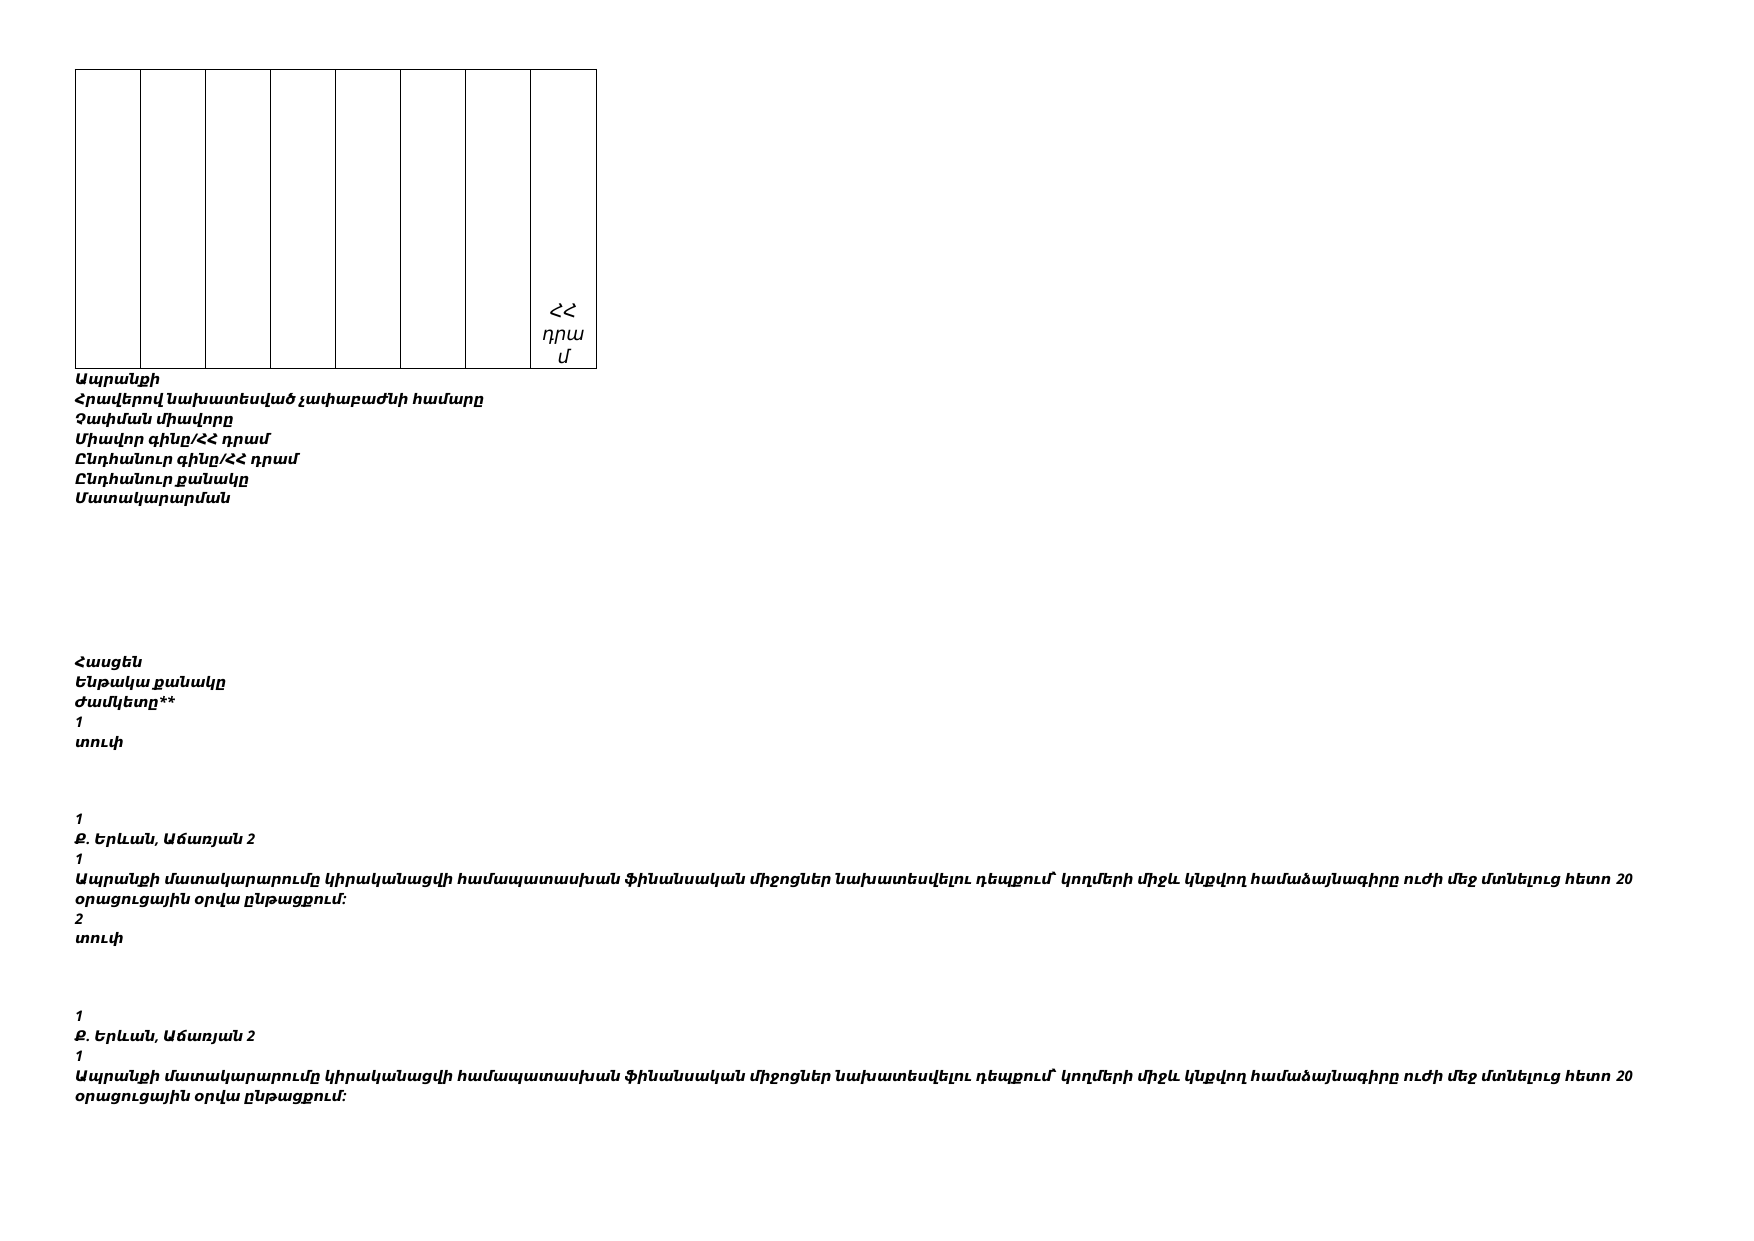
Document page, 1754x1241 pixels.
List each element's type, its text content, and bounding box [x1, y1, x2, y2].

text ՀՀ դրամ [542, 70, 585, 368]
